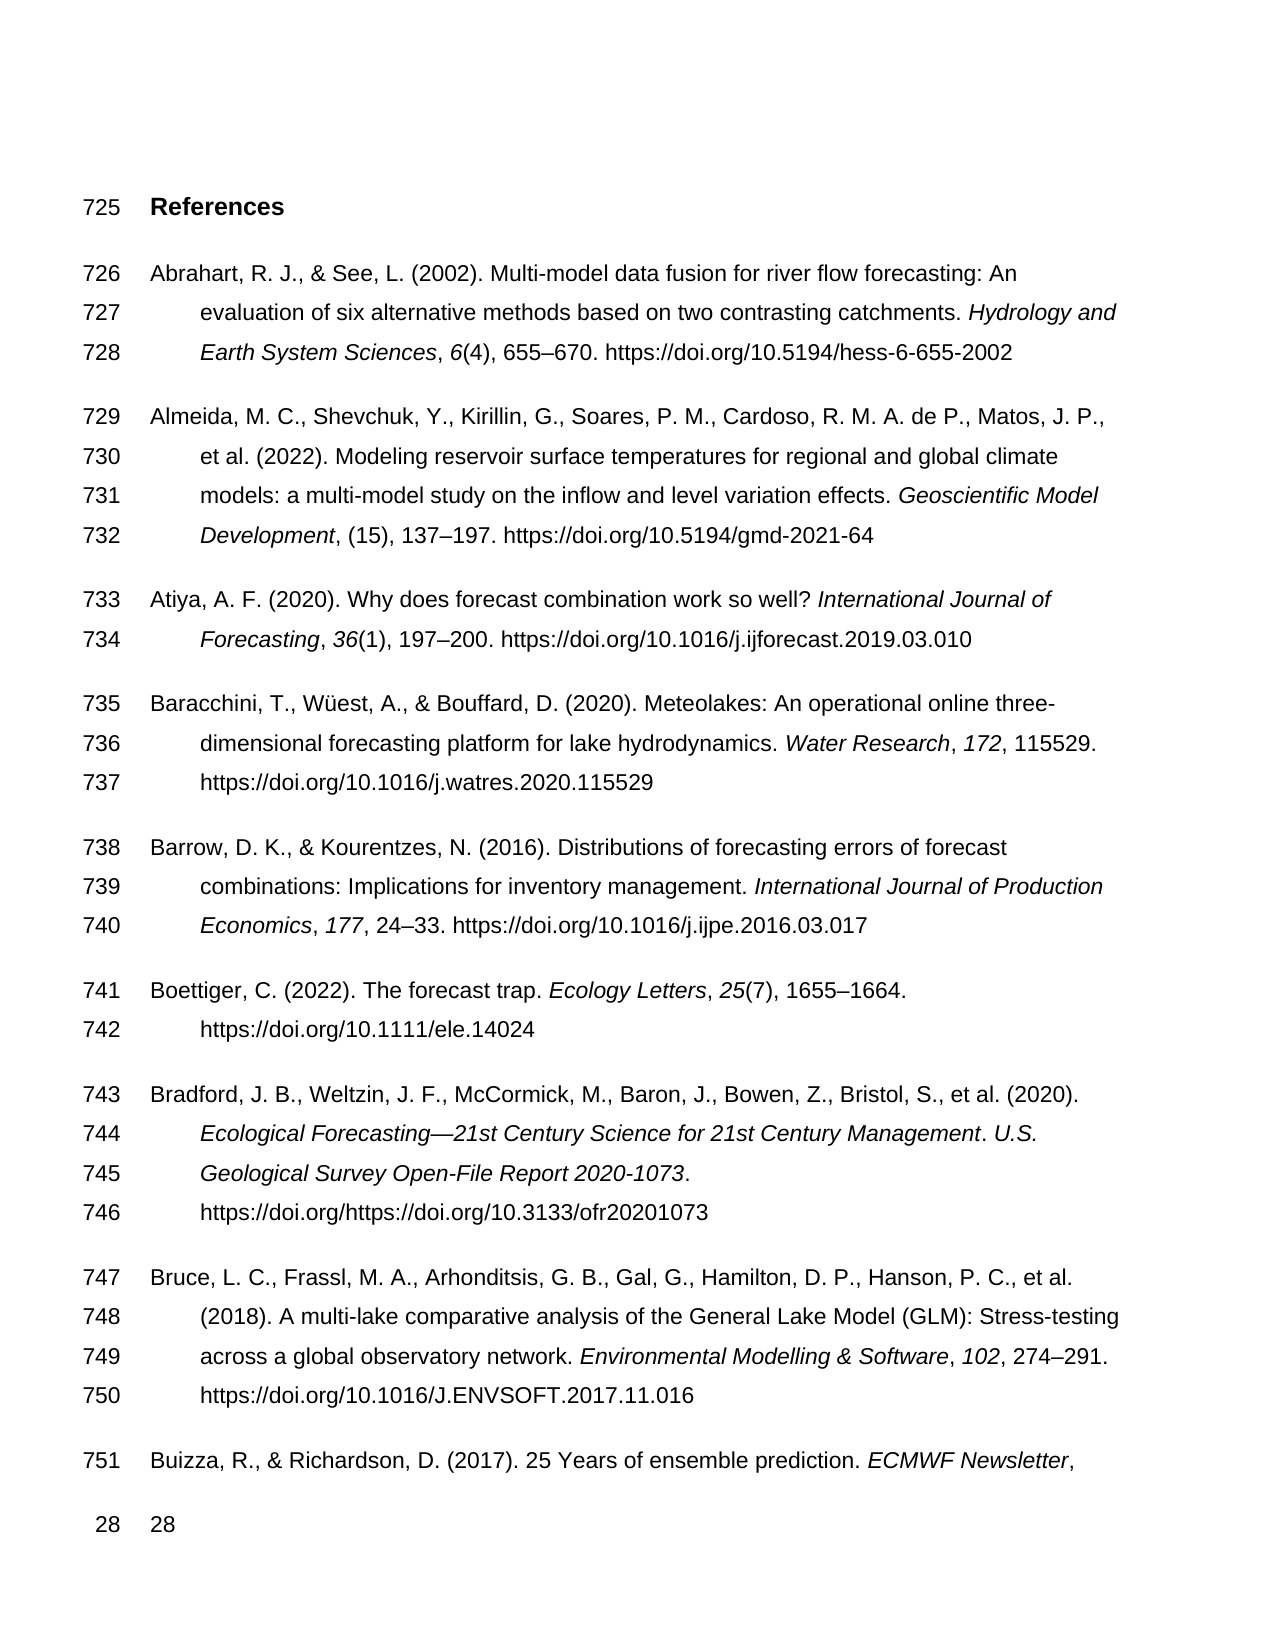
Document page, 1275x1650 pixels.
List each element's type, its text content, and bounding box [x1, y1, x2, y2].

text Atiya, A. F. (2020). Why does forecast combination work so well? International Journal of Forecasting, 36(1), 197–200. https://doi.org/10.1016/j.ijforecast.2019.03.010 [150, 586, 1125, 652]
text Baracchini, T., Wüest, A., & Bouffard, D. (2020). Meteolakes: An operational online three-dimensional forecasting platform for lake hydrodynamics. Water Research, 172, 115529. https://doi.org/10.1016/j.watres.2020.115529 [150, 690, 1125, 795]
text Abrahart, R. J., & See, L. (2002). Multi-model data fusion for river flow forecasting: An evaluation of six alternative methods based on two contrasting catchments. Hydrology and Earth System Sciences, 6(4), 655–670. https://doi.org/10.5194/hess-6-655-2002 [150, 260, 1125, 365]
text Almeida, M. C., Shevchuk, Y., Kirillin, G., Soares, P. M., Cardoso, R. M. A. de P., Matos, J. P., et al. (2022). Modeling reservoir surface temperatures for regional and global climate models: a multi-model study on the inflow and level variation effects. Geoscientific Model Development, (15), 137–197. https://doi.org/10.5194/gmd-2021-64 [150, 403, 1125, 548]
subtitle References [150, 192, 1125, 220]
text Barrow, D. K., & Kourentzes, N. (2016). Distributions of forecasting errors of forecast combinations: Implications for inventory management. International Journal of Production Economics, 177, 24–33. https://doi.org/10.1016/j.ijpe.2016.03.017 [150, 833, 1125, 939]
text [150, 1447, 1125, 1473]
text Bradford, J. B., Weltzin, J. F., McCormick, M., Baron, J., Bowen, Z., Bristol, S., et al. (2020). Ecological Forecasting—21st Century Science for 21st Century Management. U.S. Geological Survey Open-File Report 2020-1073. https://doi.org/https://doi.org/10.3133/ofr20201073 [150, 1081, 1125, 1226]
text Bruce, L. C., Frassl, M. A., Arhonditsis, G. B., Gal, G., Hamilton, D. P., Hanson, P. C., et al. (2018). A multi-lake comparative analysis of the General Lake Model (GLM): Stress-testing across a global observatory network. Environmental Modelling & Software, 102, 274–291. https://doi.org/10.1016/J.ENVSOFT.2017.11.016 [150, 1264, 1125, 1409]
text Boettiger, C. (2022). The forecast trap. Ecology Letters, 25(7), 1655–1664. https://doi.org/10.1111/ele.14024 [150, 977, 1125, 1043]
